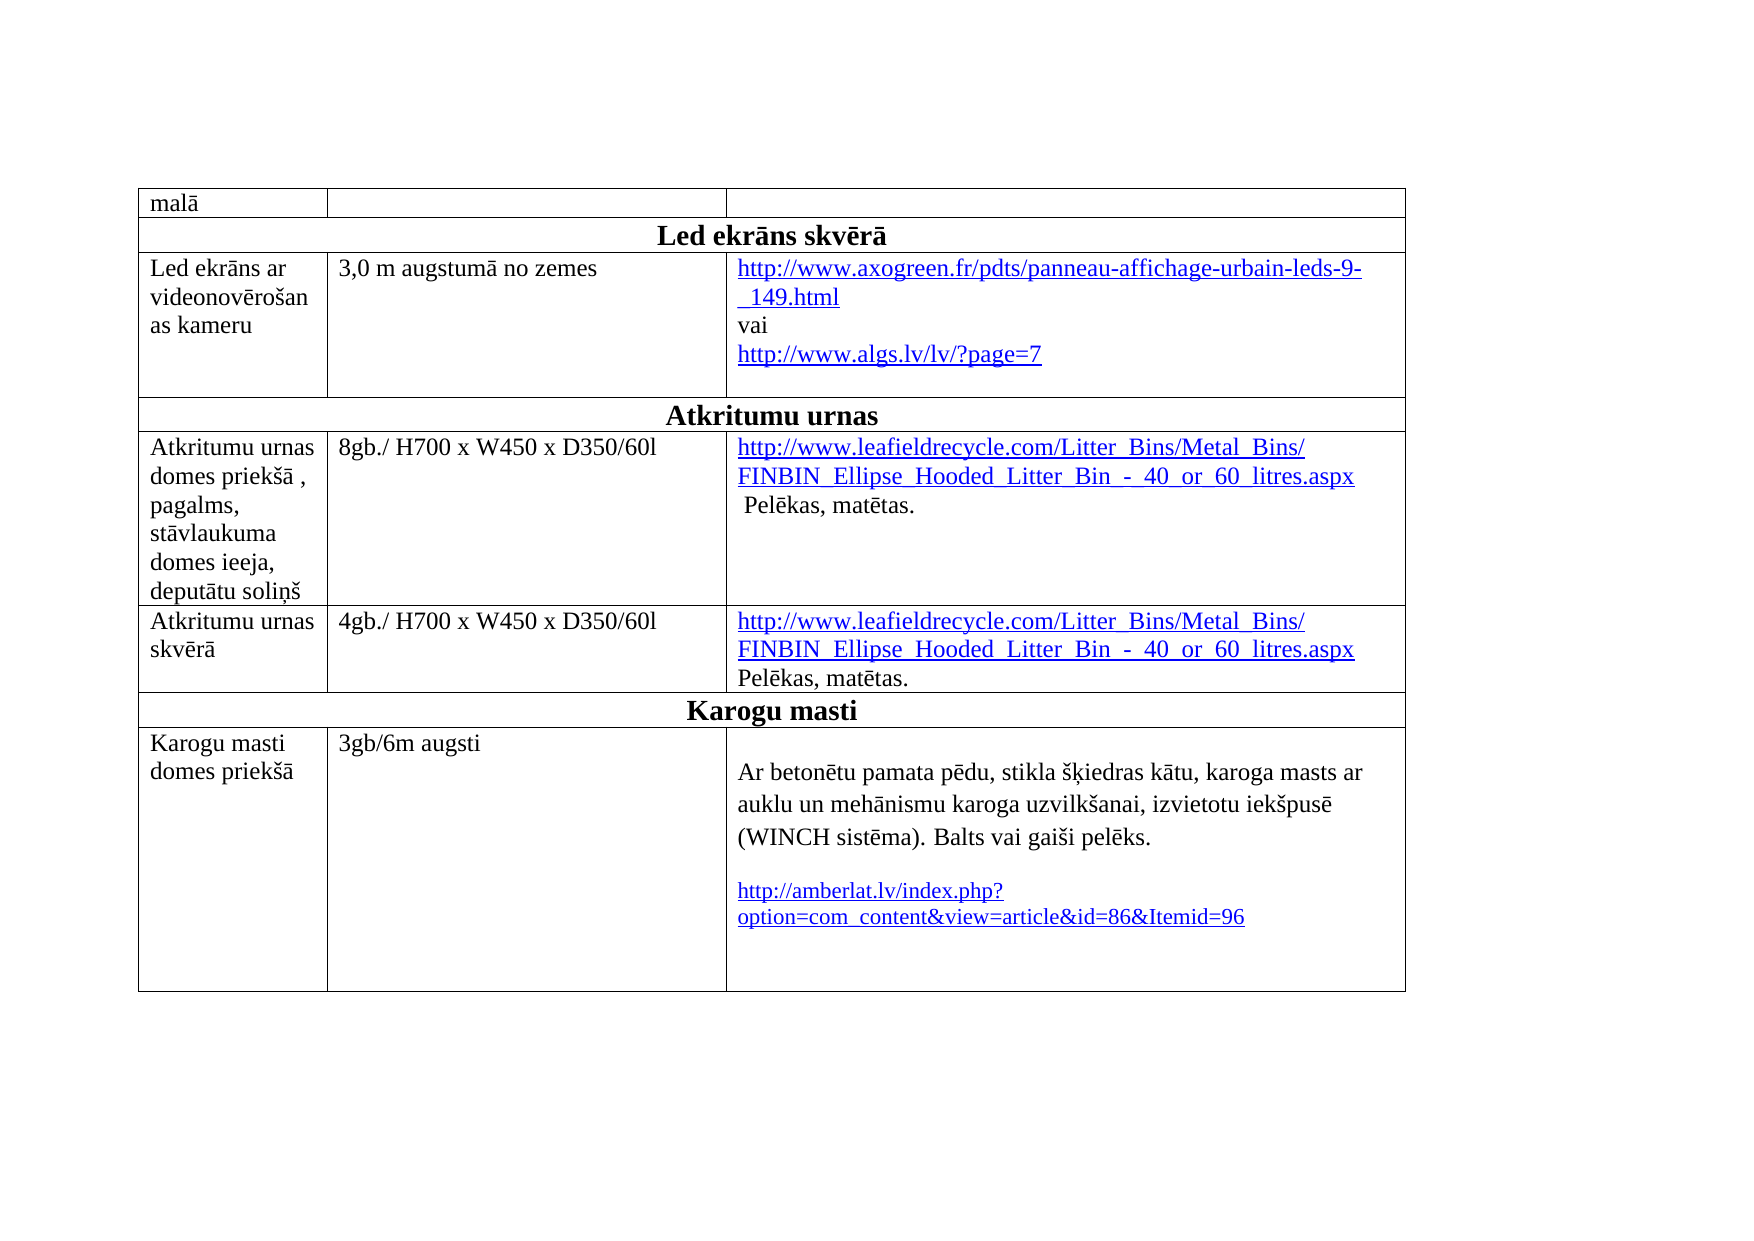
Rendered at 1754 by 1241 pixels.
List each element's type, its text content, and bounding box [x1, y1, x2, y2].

table_cell http://www.leafieldrecycle.com/Litter_Bins/Metal_Bins/FINBIN_Ellipse_Hooded_Litter_Bin_-_40_or_60_litres.aspx Pelēkas, matētas. [727, 606, 1405, 692]
table_cell 3,0 m augstumā no zemes [328, 253, 726, 397]
table_cell Led ekrāns skvērā [139, 218, 1405, 252]
table_cell Atkritumu urnas domes priekšā , pagalms, stāvlaukuma domes ieeja, deputātu soliņš [139, 432, 327, 605]
table_cell 4gb./ H700 x W450 x D350/60l [328, 606, 726, 692]
table_cell Ar betonētu pamata pēdu, stikla šķiedras kātu, karoga masts ar auklu un mehānismu karoga uzvilkšanai, izvietotu iekšpusē (WINCH sistēma). Balts vai gaiši pelēks. http://amberlat.lv/index.php?option=com_content&view=article&id=86&Itemid=96 [727, 728, 1405, 991]
table_cell 8gb./ H700 x W450 x D350/60l [328, 432, 726, 605]
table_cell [139, 189, 327, 217]
table_cell Atkritumu urnas [139, 398, 1405, 431]
table_cell http://www.leafieldrecycle.com/Litter_Bins/Metal_Bins/FINBIN_Ellipse_Hooded_Litter_Bin_-_40_or_60_litres.aspx Pelēkas, matētas. [727, 432, 1405, 605]
table_cell http://www.axogreen.fr/pdts/panneau-affichage-urbain-leds-9-_149.html vai http://www.algs.lv/lv/?page=7 [727, 253, 1405, 397]
table_cell Atkritumu urnas skvērā [139, 606, 327, 692]
table_cell 3gb/6m augsti [328, 728, 726, 991]
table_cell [727, 189, 1405, 217]
table_cell Led ekrāns ar videonovērošanas kameru [139, 253, 327, 397]
table_cell Karogu masti domes priekšā [139, 728, 327, 991]
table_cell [328, 189, 726, 217]
table_cell Karogu masti [139, 693, 1405, 727]
